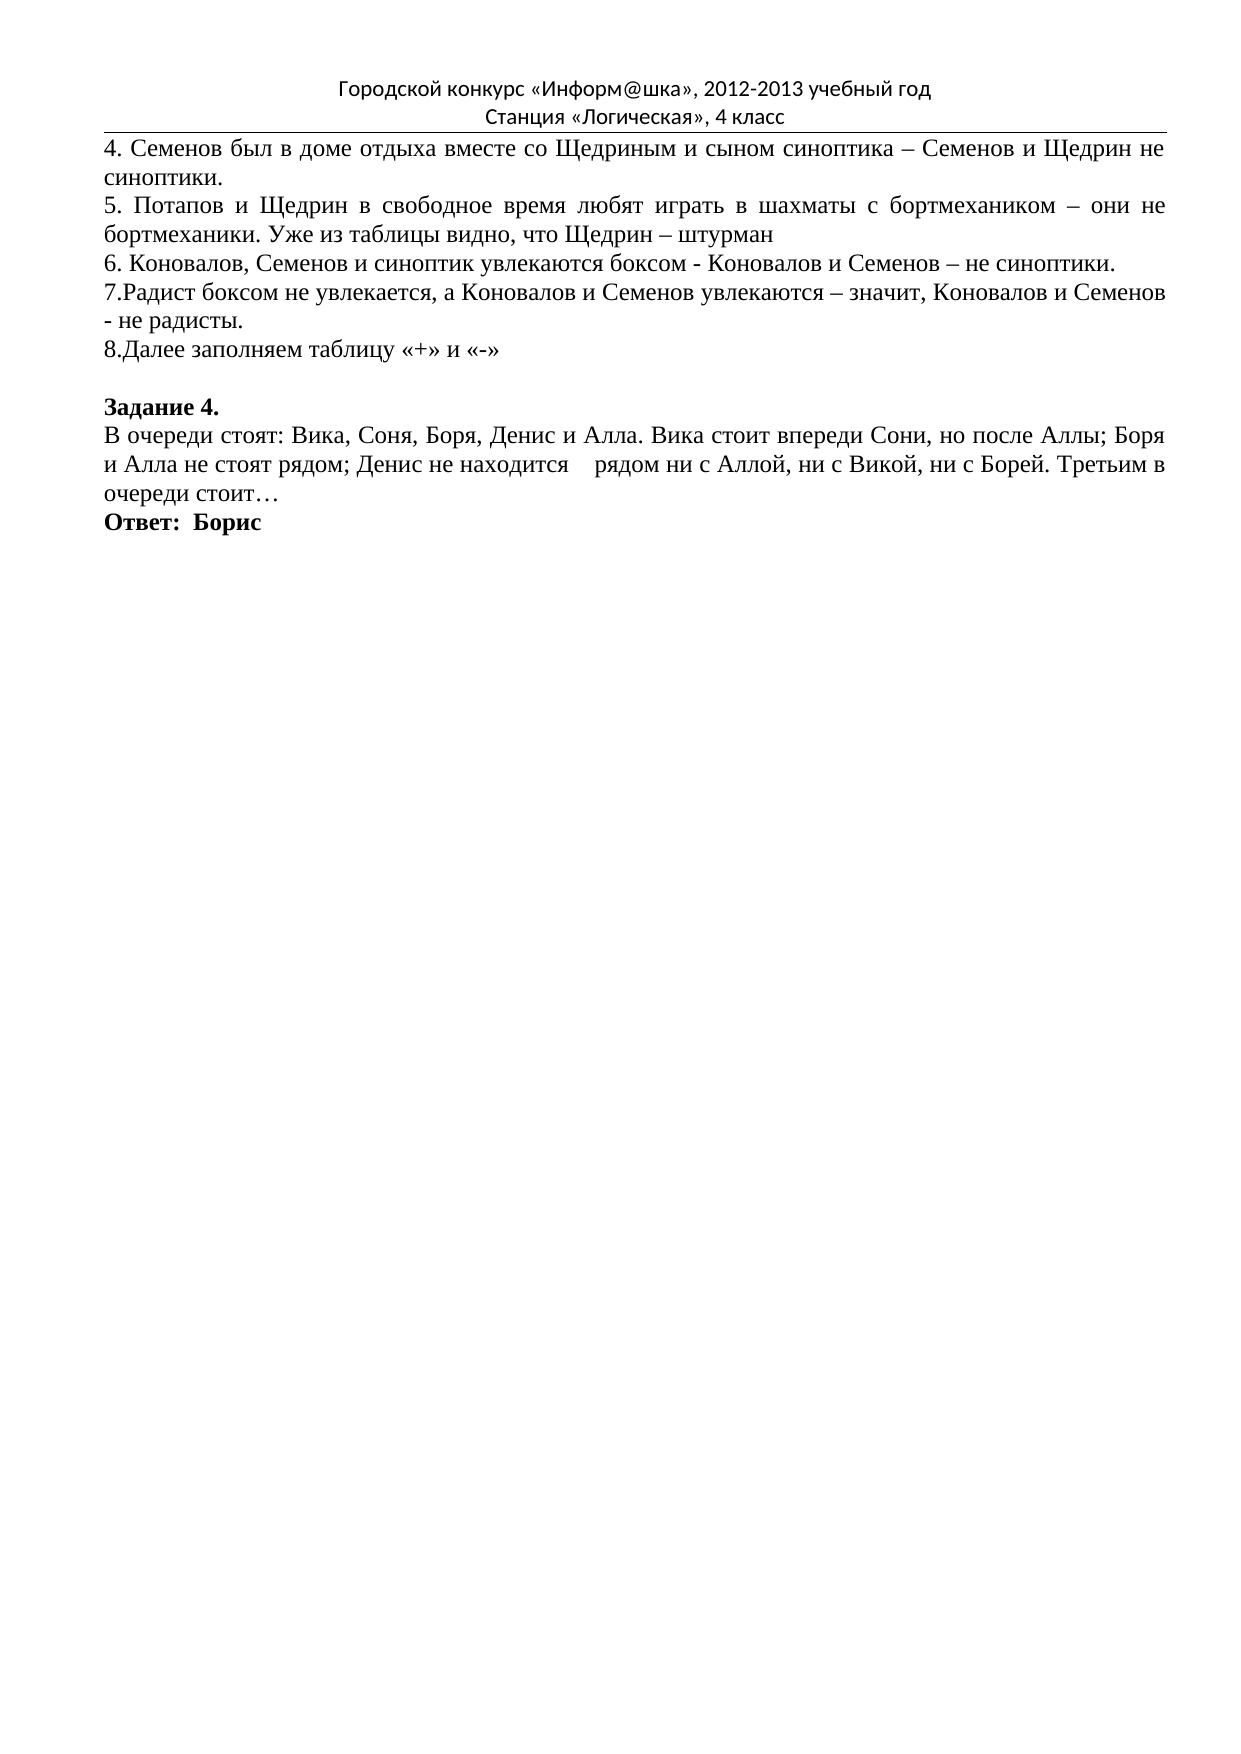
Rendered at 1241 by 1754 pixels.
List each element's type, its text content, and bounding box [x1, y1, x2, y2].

text В очереди стоят: Вика, Соня, Боря, Денис и Алла. Вика стоит впереди Сони, но после Аллы; Боря и Алла не стоят рядом; Денис не находится рядом ни с Аллой, ни с Викой, ни с Борей. Третьим в очереди стоит… [103, 420, 1167, 507]
text 8.Далее заполняем таблицу «+» и «-» [103, 334, 1167, 363]
text Задание 4. [103, 392, 1167, 420]
text 4. Семенов был в доме отдыха вместе со Щедриным и сыном синоптика – Семенов и Щедрин не синоптики. [103, 133, 1167, 190]
text Ответ: Борис [103, 507, 1167, 535]
text 6. Коновалов, Семенов и синоптик увлекаются боксом - Коновалов и Семенов – не синоптики. [103, 248, 1167, 277]
text 5. Потапов и Щедрин в свободное время любят играть в шахматы с бортмехаником – они не бортмеханики. Уже из таблицы видно, что Щедрин – штурман [103, 190, 1167, 248]
text 7.Радист боксом не увлекается, а Коновалов и Семенов увлекаются – значит, Коновалов и Семенов - не радисты. [103, 277, 1167, 334]
